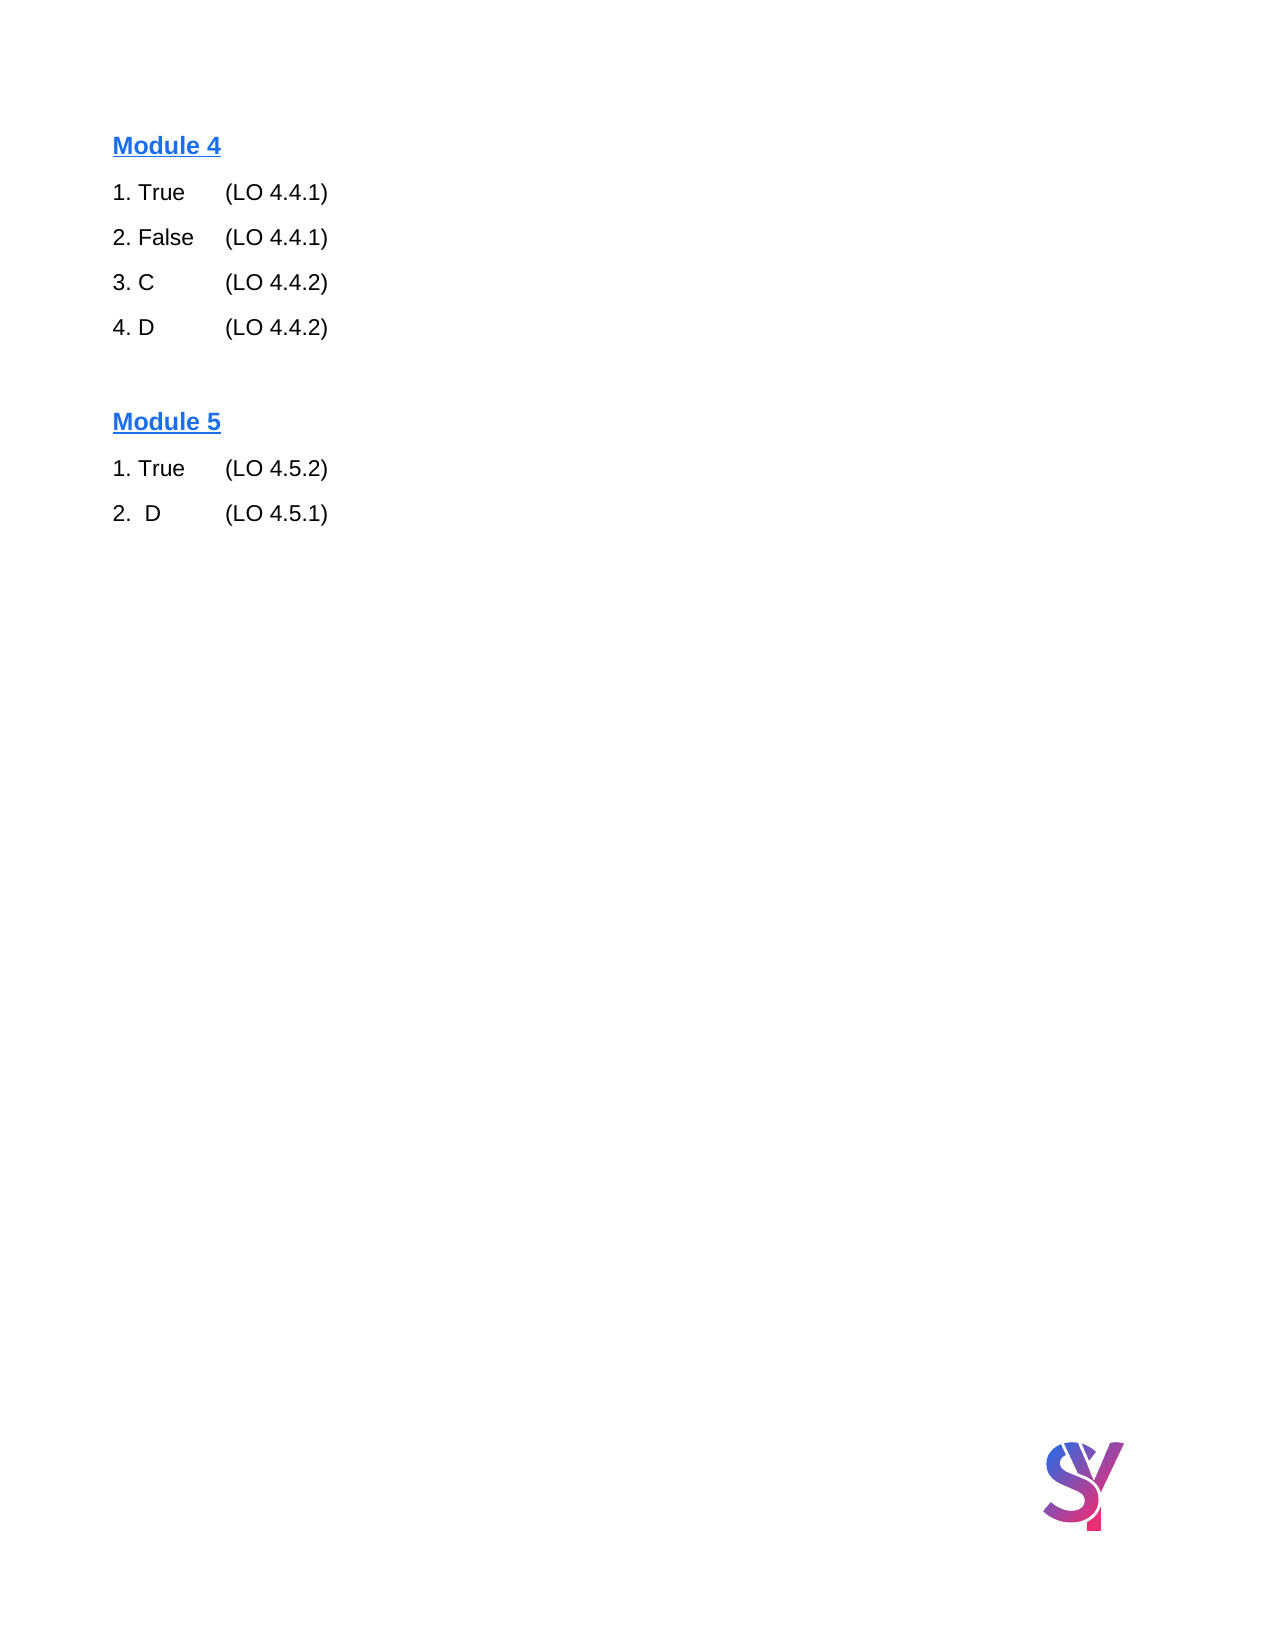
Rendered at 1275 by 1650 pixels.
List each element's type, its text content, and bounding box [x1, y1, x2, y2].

text 3. C (LO 4.4.2) [112, 269, 1162, 296]
text Module 4 [112, 131, 1162, 160]
text 4. D (LO 4.4.2) [112, 314, 1162, 341]
text Module 5 [112, 407, 1162, 436]
text 2. D (LO 4.5.1) [112, 500, 1162, 527]
text 2. False (LO 4.4.1) [112, 224, 1162, 250]
text 1. True (LO 4.5.2) [112, 455, 1162, 481]
text 1. True (LO 4.4.1) [112, 179, 1162, 205]
